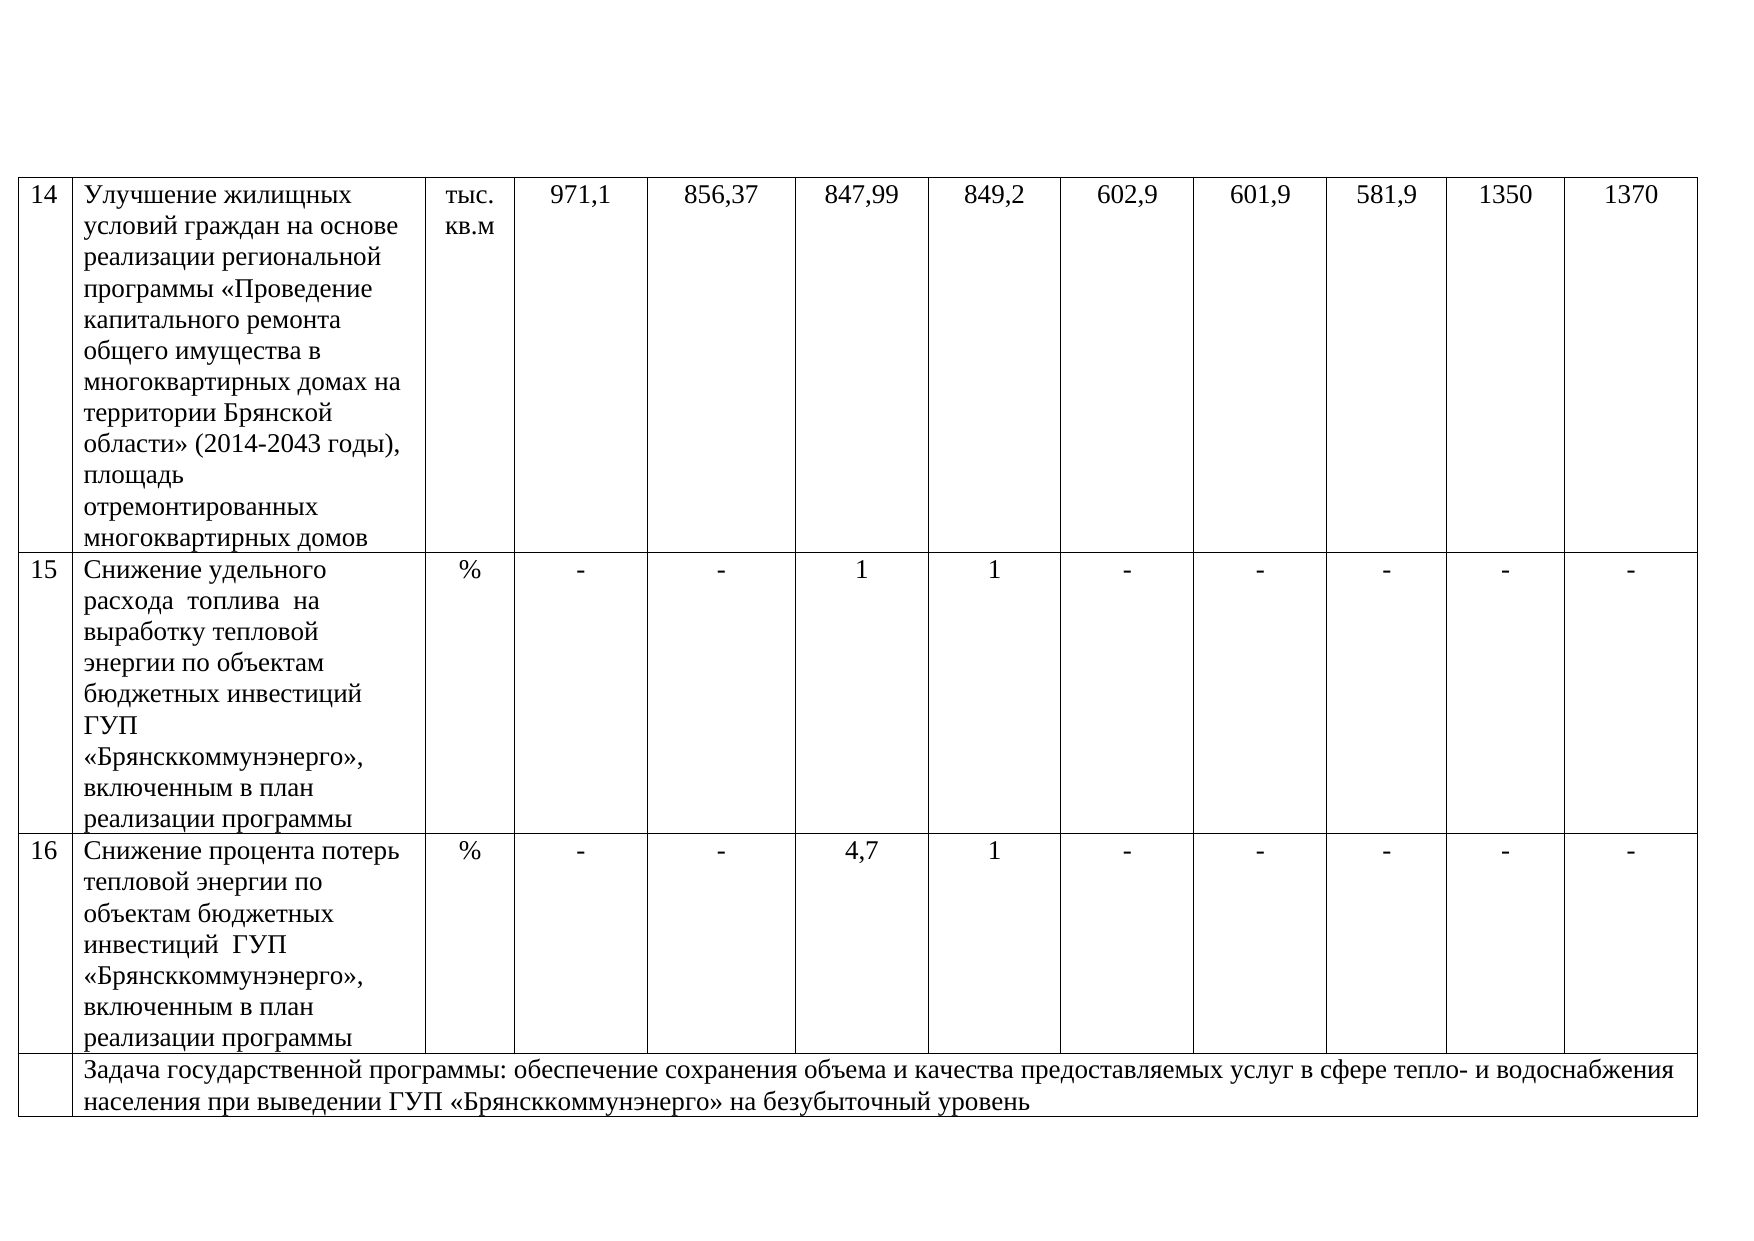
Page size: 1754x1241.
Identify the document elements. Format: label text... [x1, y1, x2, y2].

table_cell Улучшение жилищных условий граждан на основе реализации региональной программы «Проведение капитального ремонта общего имущества в многоквартирных домах на территории Брянской области» (2014-2043 годы), площадь отремонтированных многоквартирных домов [73, 178, 425, 552]
table_cell Снижение удельного расхода топлива на выработку тепловой энергии по объектам бюджетных инвестиций ГУП «Брянсккоммунэнерго», включенным в план реализации программы [73, 553, 425, 833]
table_cell % [426, 553, 514, 833]
table_cell - [1327, 834, 1446, 1052]
table_cell Задача государственной программы: обеспечение сохранения объема и качества предоставляемых услуг в сфере тепло- и водоснабжения населения при выведении ГУП «Брянсккоммунэнерго» на безубыточный уровень [73, 1054, 1697, 1116]
table_cell 14 [19, 178, 72, 552]
table_cell 602,9 [1061, 178, 1193, 552]
table_cell - [1447, 553, 1564, 833]
table_cell - [515, 834, 647, 1052]
table_cell - [1447, 834, 1564, 1052]
table_cell 856,37 [648, 178, 795, 552]
table_cell 581,9 [1327, 178, 1446, 552]
table_cell - [515, 553, 647, 833]
table_cell 601,9 [1194, 178, 1326, 552]
table_cell % [426, 834, 514, 1052]
table_cell - [1565, 834, 1697, 1052]
table_cell - [1194, 553, 1326, 833]
table_cell [19, 1054, 72, 1116]
table_cell - [1061, 834, 1193, 1052]
table_cell тыс. кв.м [426, 178, 514, 552]
table_cell 1 [929, 553, 1060, 833]
table_cell - [1565, 553, 1697, 833]
table_cell 1350 [1447, 178, 1564, 552]
table_cell 971,1 [515, 178, 647, 552]
table_cell Снижение процента потерь тепловой энергии по объектам бюджетных инвестиций ГУП «Брянсккоммунэнерго», включенным в план реализации программы [73, 834, 425, 1052]
table_cell 4,7 [796, 834, 928, 1052]
table_cell 847,99 [796, 178, 928, 552]
table_cell 849,2 [929, 178, 1060, 552]
table_cell 1 [796, 553, 928, 833]
table_cell - [648, 834, 795, 1052]
table_cell - [648, 553, 795, 833]
table_cell 1 [929, 834, 1060, 1052]
table_cell - [1327, 553, 1446, 833]
table_cell 15 [19, 553, 72, 833]
table_cell - [1061, 553, 1193, 833]
table_cell 16 [19, 834, 72, 1052]
table_cell 1370 [1565, 178, 1697, 552]
table_cell - [1194, 834, 1326, 1052]
